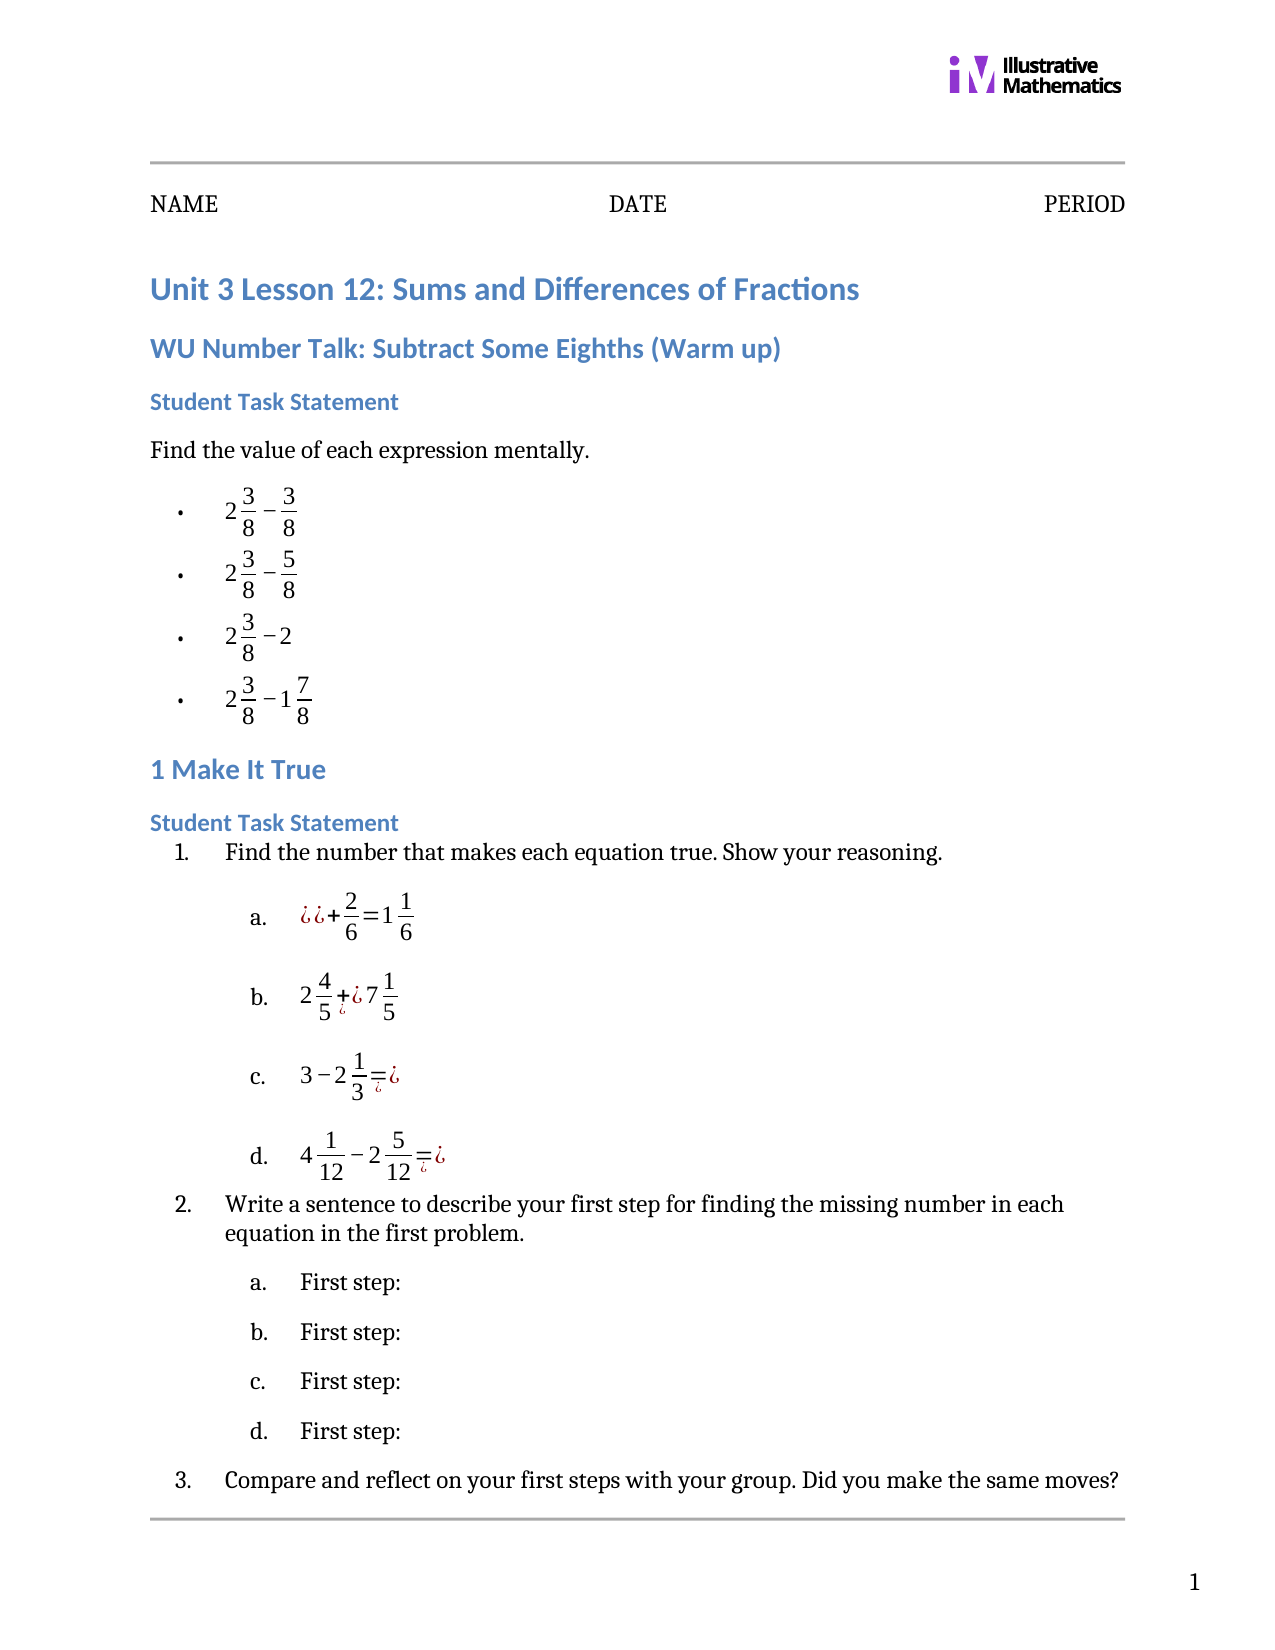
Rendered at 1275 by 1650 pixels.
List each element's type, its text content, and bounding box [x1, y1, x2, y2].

subtitle WU Number Talk: Subtract Some Eighths (Warm up) [150, 330, 1125, 366]
subtitle 1 Make It True [150, 751, 1125, 787]
list Find the number that makes each equation true. Show your reasoning. [175, 838, 1125, 867]
subtitle Unit 3 Lesson 12: Sums and Differences of Fractions [150, 268, 1125, 309]
subtitle Student Task Statement [150, 807, 1125, 838]
list Write a sentence to describe your first step for finding the missing number in each equation in the first problem. [175, 1190, 1125, 1247]
list First step: [250, 1318, 1125, 1346]
list First step: [250, 1367, 1125, 1396]
list First step: [250, 1417, 1125, 1446]
subtitle Student Task Statement [150, 386, 1125, 417]
picture [949, 55, 1121, 93]
list Compare and reflect on your first steps with your group. Did you make the same moves? [175, 1466, 1125, 1495]
text Find the value of each expression mentally. [150, 436, 1125, 464]
list First step: [250, 1268, 1125, 1297]
